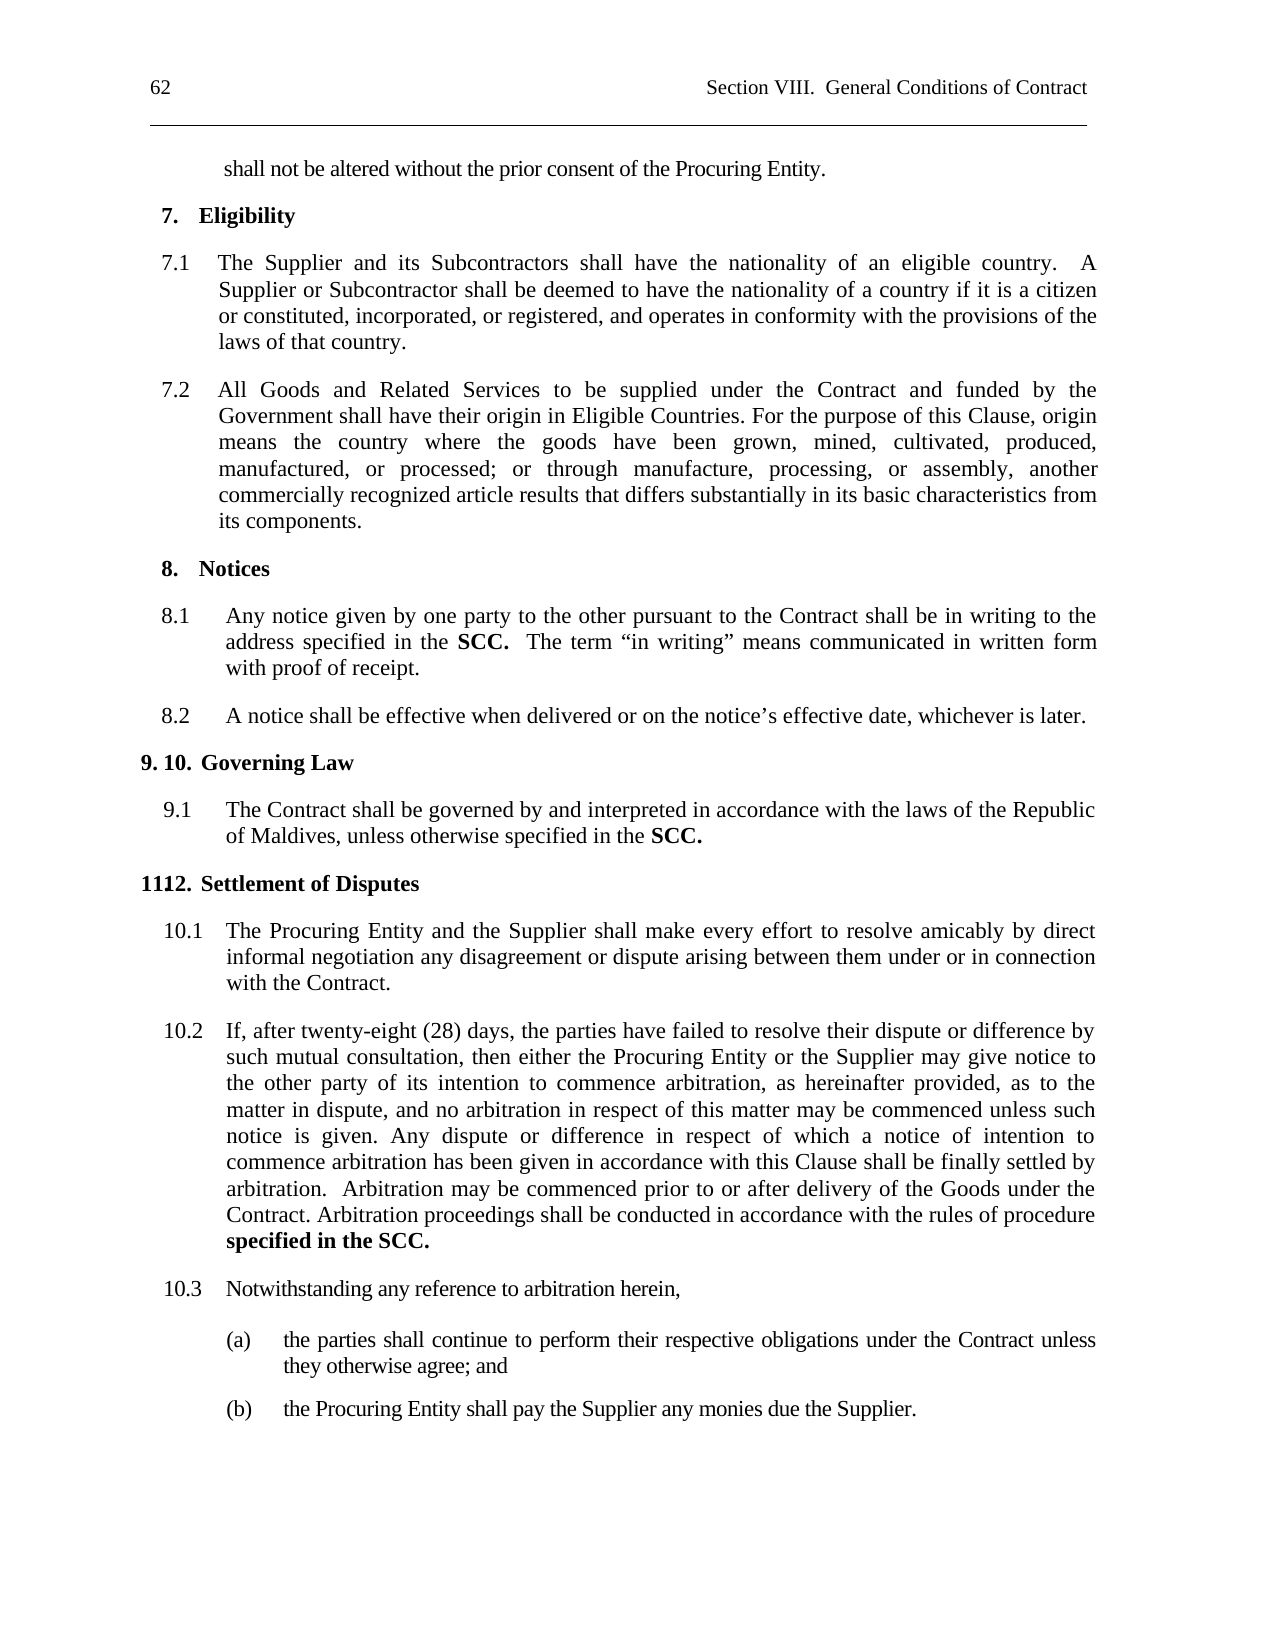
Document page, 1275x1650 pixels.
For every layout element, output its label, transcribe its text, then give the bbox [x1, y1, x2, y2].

table_cell Settlement of Disputes The Procuring Entity and the Supplier shall make every effort to resolve amicably by direct informal negotiation any disagreement or dispute arising between them under or in connection with the Contract. If, after twenty-eight (28) days, the parties have failed to resolve their dispute or difference by such mutual consultation, then either the Procuring Entity or the Supplier may give notice to the other party of its intention to commence arbitration, as hereinafter provided, as to the matter in dispute, and no arbitration in respect of this matter may be commenced unless such notice is given. Any dispute or difference in respect of which a notice of intention to commence arbitration has been given in accordance with this Clause shall be finally settled by arbitration. Arbitration may be commenced prior to or after delivery of the Goods under the Contract. Arbitration proceedings shall be conducted in accordance with the rules of procedure specified in the SCC. Notwithstanding any reference to arbitration herein, the parties shall continue to perform their respective obligations under the Contract unless they otherwise agree; and the Procuring Entity shall pay the Supplier any monies due the Supplier. [152, 870, 1108, 1490]
table_cell Governing Law The Contract shall be governed by and interpreted in accordance with the laws of the Republic of Maldives, unless otherwise specified in the SCC. [152, 749, 1108, 869]
table_cell Eligibility The Supplier and its Subcontractors shall have the nationality of an eligible country. A Supplier or Subcontractor shall be deemed to have the nationality of a country if it is a citizen or constituted, incorporated, or registered, and operates in conformity with the provisions of the laws of that country. All Goods and Related Services to be supplied under the Contract and funded by the Government shall have their origin in Eligible Countries. For the purpose of this Clause, origin means the country where the goods have been grown, mined, cultivated, produced, manufactured, or processed; or through manufacture, processing, or assembly, another commercially recognized article results that differs substantially in its basic characteristics from its components. [150, 202, 1110, 554]
table_cell Notices Any notice given by one party to the other pursuant to the Contract shall be in writing to the address specified in the SCC. The term “in writing” means communicated in written form with proof of receipt. A notice shall be effective when delivered or on the notice’s effective date, whichever is later. [150, 555, 1110, 749]
